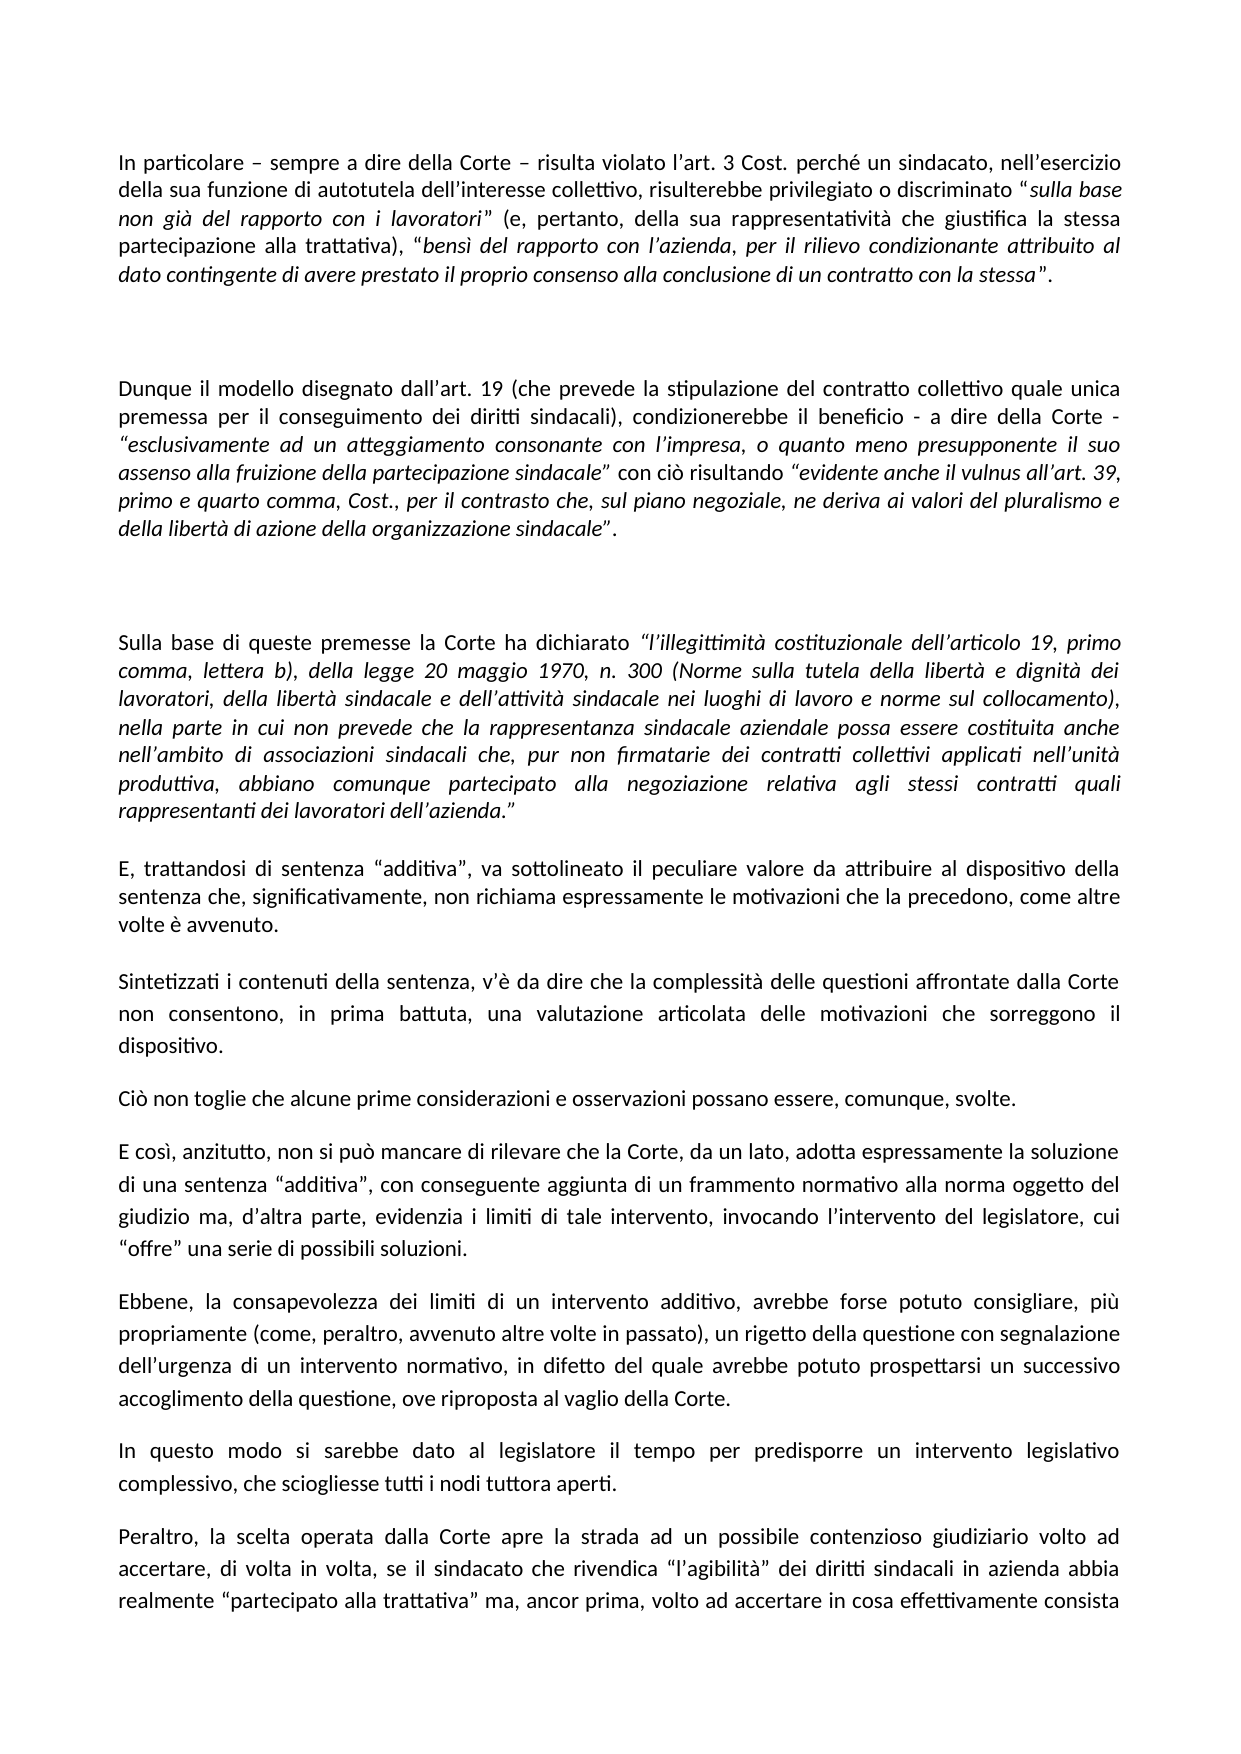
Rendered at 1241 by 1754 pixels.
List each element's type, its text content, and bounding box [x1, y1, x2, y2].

text Sintetizzati i contenuti della sentenza, v’è da dire che la complessità delle questioni affrontate dalla Corte non consentono, in prima battuta, una valutazione articolata delle motivazioni che sorreggono il dispositivo. [118, 967, 1122, 1059]
text Dunque il modello disegnato dall’art. 19 (che prevede la stipulazione del contratto collettivo quale unica premessa per il conseguimento dei diritti sindacali), condizionerebbe il beneficio - a dire della Corte - “esclusivamente ad un atteggiamento consonante con l’impresa, o quanto meno presupponente il suo assenso alla fruizione della partecipazione sindacale” con ciò risultando “evidente anche il vulnus all’art. 39, primo e quarto comma, Cost., per il contrasto che, sul piano negoziale, ne deriva ai valori del pluralismo e della libertà di azione della organizzazione sindacale”. [118, 374, 1122, 542]
text In particolare – sempre a dire della Corte – risulta violato l’art. 3 Cost. perché un sindacato, nell’esercizio della sua funzione di autotutela dell’interesse collettivo, risulterebbe privilegiato o discriminato “sulla base non già del rapporto con i lavoratori” (e, pertanto, della sua rappresentatività che giustifica la stessa partecipazione alla trattativa), “bensì del rapporto con l’azienda, per il rilievo condizionante attribuito al dato contingente di avere prestato il proprio consenso alla conclusione di un contratto con la stessa”. [118, 148, 1122, 288]
text E, trattandosi di sentenza “additiva”, va sottolineato il peculiare valore da attribuire al dispositivo della sentenza che, significativamente, non richiama espressamente le motivazioni che la precedono, come altre volte è avvenuto. [118, 854, 1122, 938]
text Ciò non toglie che alcune prime considerazioni e osservazioni possano essere, comunque, svolte. [118, 1084, 1122, 1112]
text In questo modo si sarebbe dato al legislatore il tempo per predisporre un intervento legislativo complessivo, che sciogliesse tutti i nodi tuttora aperti. [118, 1437, 1122, 1497]
text Sulla base di queste premesse la Corte ha dichiarato “l’illegittimità costituzionale dell’articolo 19, primo comma, lettera b), della legge 20 maggio 1970, n. 300 (Norme sulla tutela della libertà e dignità dei lavoratori, della libertà sindacale e dell’attività sindacale nei luoghi di lavoro e norme sul collocamento), nella parte in cui non prevede che la rappresentanza sindacale aziendale possa essere costituita anche nell’ambito di associazioni sindacali che, pur non firmatarie dei contratti collettivi applicati nell’unità produttiva, abbiano comunque partecipato alla negoziazione relativa agli stessi contratti quali rappresentanti dei lavoratori dell’azienda.” [118, 628, 1122, 825]
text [118, 1522, 1122, 1614]
text E così, anzitutto, non si può mancare di rilevare che la Corte, da un lato, adotta espressamente la soluzione di una sentenza “additiva”, con conseguente aggiunta di un frammento normativo alla norma oggetto del giudizio ma, d’altra parte, evidenzia i limiti di tale intervento, invocando l’intervento del legislatore, cui “offre” una serie di possibili soluzioni. [118, 1137, 1122, 1262]
text Ebbene, la consapevolezza dei limiti di un intervento additivo, avrebbe forse potuto consigliare, più propriamente (come, peraltro, avvenuto altre volte in passato), un rigetto della questione con segnalazione dell’urgenza di un intervento normativo, in difetto del quale avrebbe potuto prospettarsi un successivo accoglimento della questione, ove riproposta al vaglio della Corte. [118, 1287, 1122, 1412]
